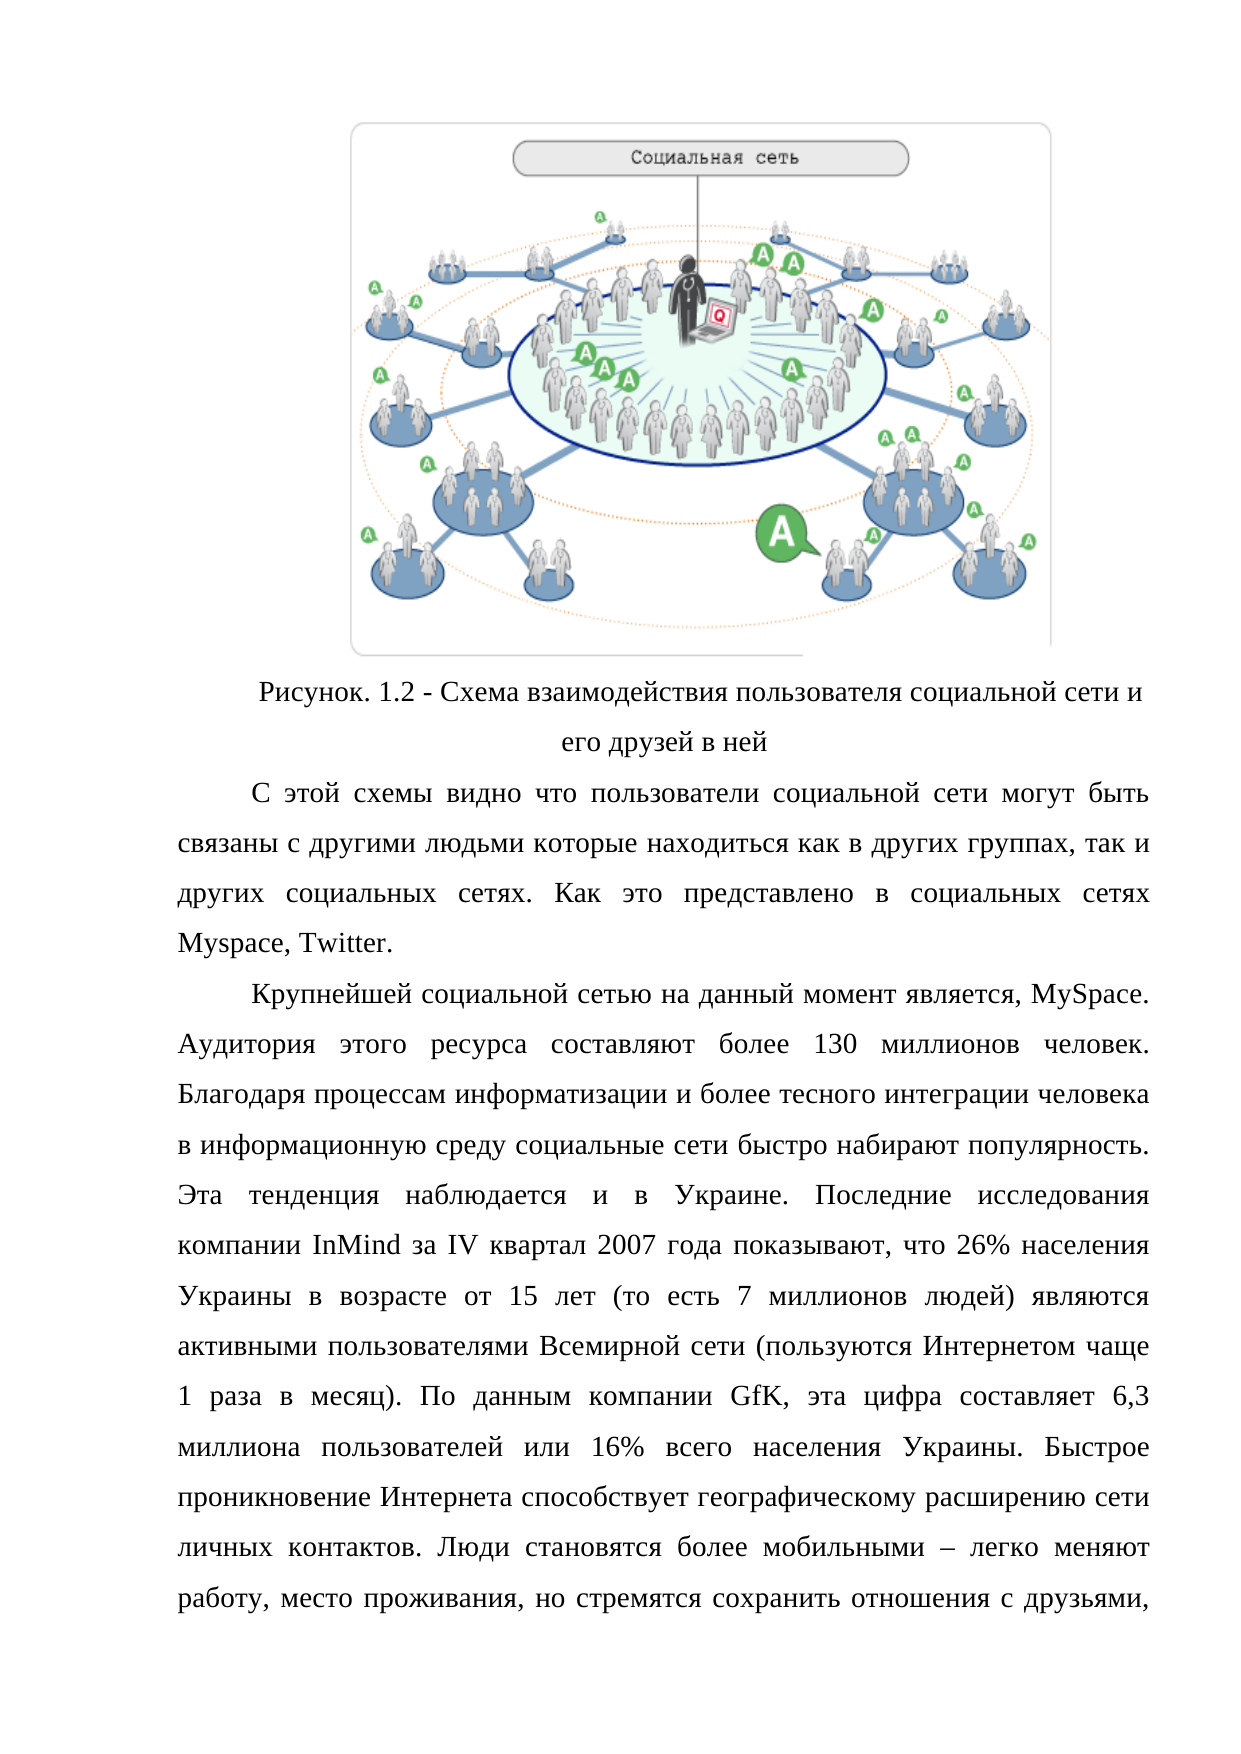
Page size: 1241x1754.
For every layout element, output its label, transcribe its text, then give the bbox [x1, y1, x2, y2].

text Рисунок. 1.2 - Схема взаимодействия пользователя социальной сети и его друзей в ней [177, 674, 1152, 758]
picture [349, 118, 1053, 658]
text С этой схемы видно что пользователи социальной сети могут быть связаны с другими людьми которые находиться как в других группах, так и других социальных сетях. Как это представлено в социальных сетях Myspace, Twitter. [177, 775, 1152, 959]
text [177, 976, 1152, 1613]
